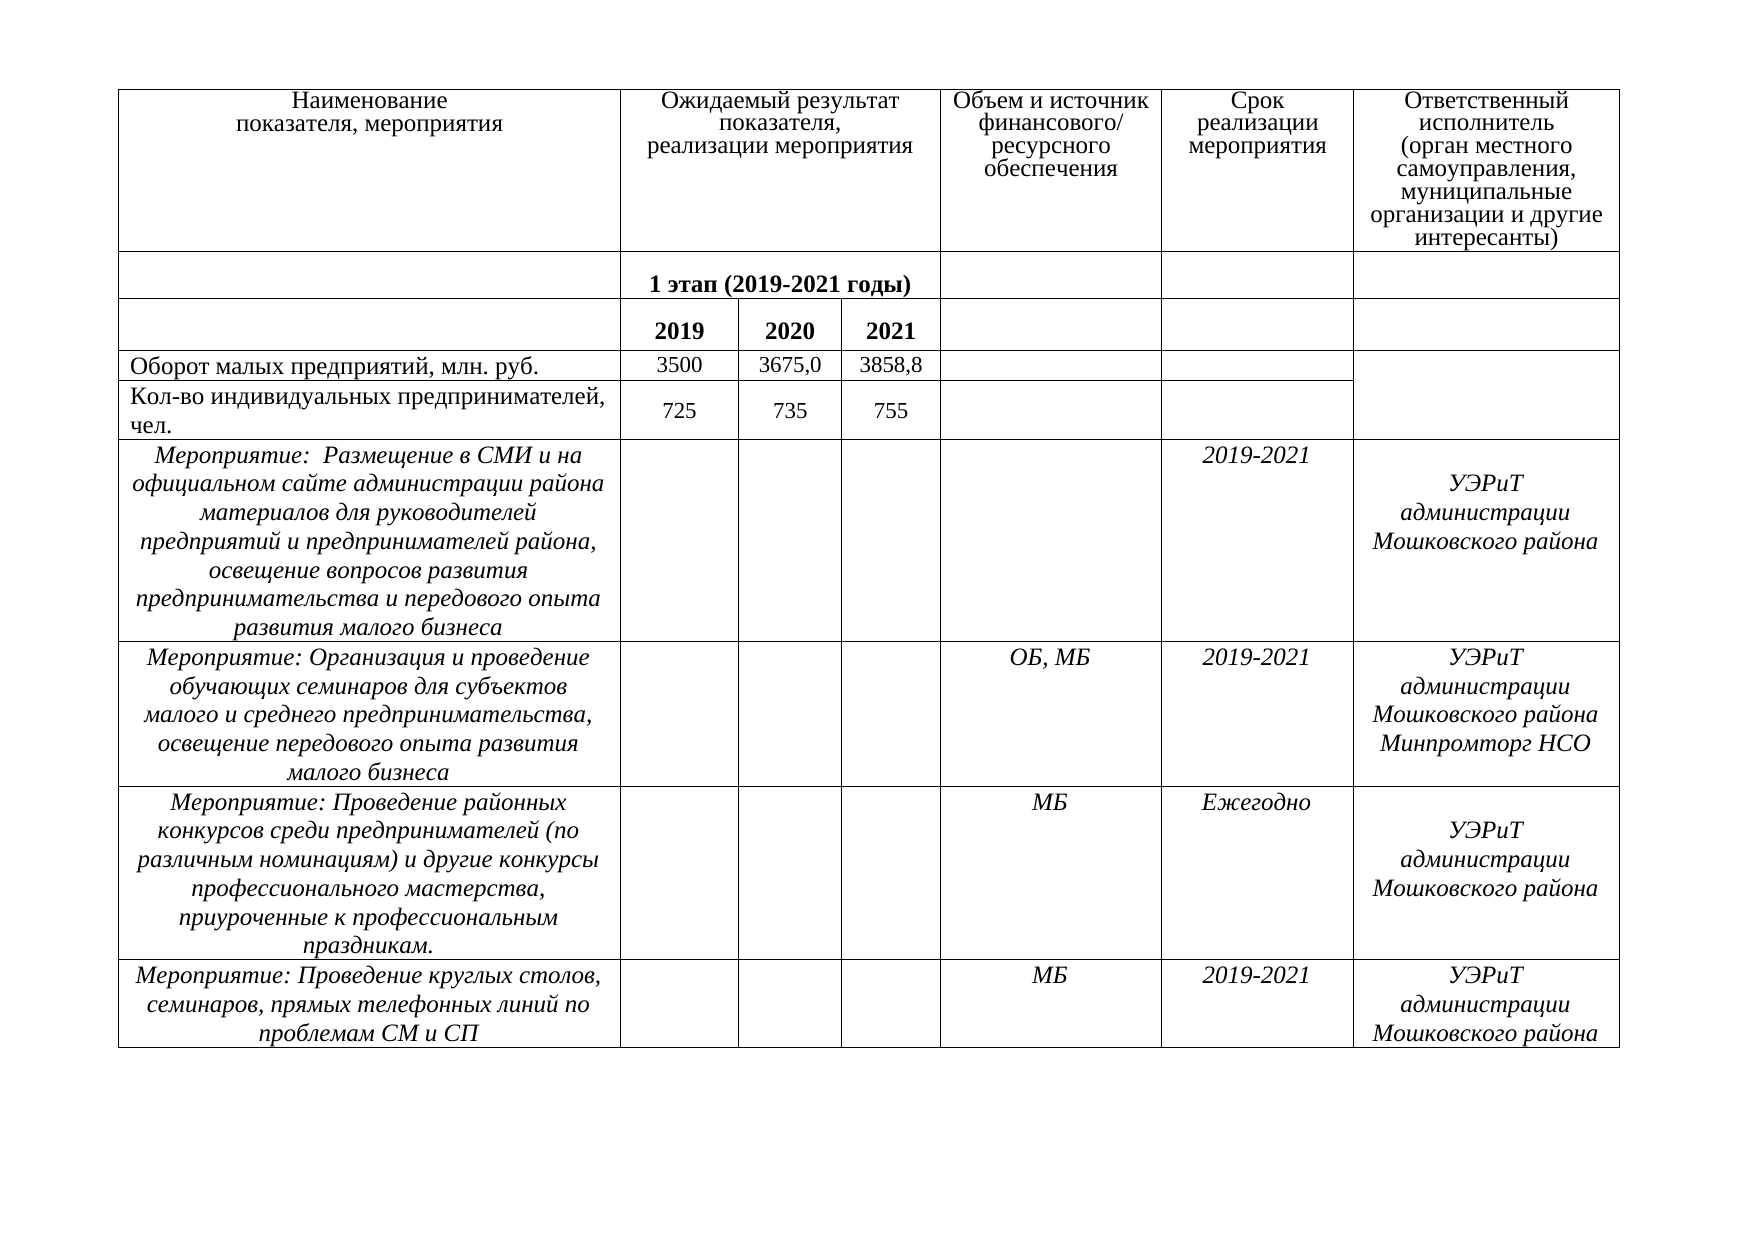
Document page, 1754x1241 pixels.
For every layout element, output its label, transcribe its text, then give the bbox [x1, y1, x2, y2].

table_cell 1 этап (2019-2021 годы) [621, 252, 940, 297]
table_cell [1354, 299, 1619, 350]
table_header Наименование показателя, мероприятия [119, 90, 620, 251]
table_cell МБ [941, 787, 1161, 959]
table_cell [621, 440, 738, 641]
table_cell [1162, 252, 1353, 297]
table_cell 3858,8 [842, 351, 940, 380]
table_cell [739, 787, 841, 959]
table_cell 2019-2021 [1162, 960, 1353, 1047]
table_cell [1162, 299, 1353, 350]
table_cell [621, 787, 738, 959]
table_cell [739, 440, 841, 641]
table_cell [941, 351, 1161, 380]
table_cell [842, 960, 940, 1047]
table_cell [842, 440, 940, 641]
table_cell [842, 787, 940, 959]
table_cell 2020 [739, 299, 841, 350]
table_cell Мероприятие: Проведение круглых столов, семинаров, прямых телефонных линий по проблемам СМ и СП [119, 960, 620, 1047]
table_cell Кол-во индивидуальных предпринимателей, чел. [119, 381, 620, 439]
table_cell [1354, 252, 1619, 297]
table_cell [739, 642, 841, 786]
table_header Ожидаемый результат показателя, реализации мероприятия [621, 90, 940, 251]
table_cell 3500 [621, 351, 738, 380]
table_cell УЭРиТ администрации Мошковского района Минпромторг НСО [1354, 642, 1619, 786]
table_cell Ежегодно [1162, 787, 1353, 959]
table_cell УЭРиТ администрации Мошковского района [1354, 440, 1619, 641]
table_header Объем и источник финансового/ ресурсного обеспечения [941, 90, 1161, 251]
table_cell Мероприятие: Проведение районных конкурсов среди предпринимателей (по различным номинациям) и другие конкурсы профессионального мастерства, приуроченные к профессиональным праздникам. [119, 787, 620, 959]
table_cell [941, 252, 1161, 297]
table_cell УЭРиТ администрации Мошковского района [1354, 787, 1619, 959]
table_cell Мероприятие: Размещение в СМИ и на официальном сайте администрации района материалов для руководителей предприятий и предпринимателей района, освещение вопросов развития предпринимательства и передового опыта развития малого бизнеса [119, 440, 620, 641]
table_cell [941, 381, 1161, 439]
table_cell ОБ, МБ [941, 642, 1161, 786]
table_cell [842, 642, 940, 786]
table_cell 725 [621, 381, 738, 439]
table_cell [739, 960, 841, 1047]
table_cell 2019 [621, 299, 738, 350]
table_cell Оборот малых предприятий, млн. руб. [119, 351, 620, 380]
table_cell [941, 299, 1161, 350]
table_cell [1162, 381, 1353, 439]
table_cell [119, 252, 620, 297]
table_header Срок реализации мероприятия [1162, 90, 1353, 251]
table_cell Мероприятие: Организация и проведение обучающих семинаров для субъектов малого и среднего предпринимательства, освещение передового опыта развития малого бизнеса [119, 642, 620, 786]
table_cell 2019-2021 [1162, 440, 1353, 641]
table_cell 2021 [842, 299, 940, 350]
table_cell [621, 642, 738, 786]
table_cell 755 [842, 381, 940, 439]
table_cell 3675,0 [739, 351, 841, 380]
table_header Ответственный исполнитель (орган местного самоуправления, муниципальные организации и другие интересанты) [1354, 90, 1619, 251]
table_cell [941, 440, 1161, 641]
table_cell [621, 960, 738, 1047]
table_cell 735 [739, 381, 841, 439]
table_cell [119, 299, 620, 350]
table_cell 2019-2021 [1162, 642, 1353, 786]
table_cell УЭРиТ администрации Мошковского района [1354, 960, 1619, 1047]
table_cell [1162, 351, 1353, 380]
table_cell МБ [941, 960, 1161, 1047]
